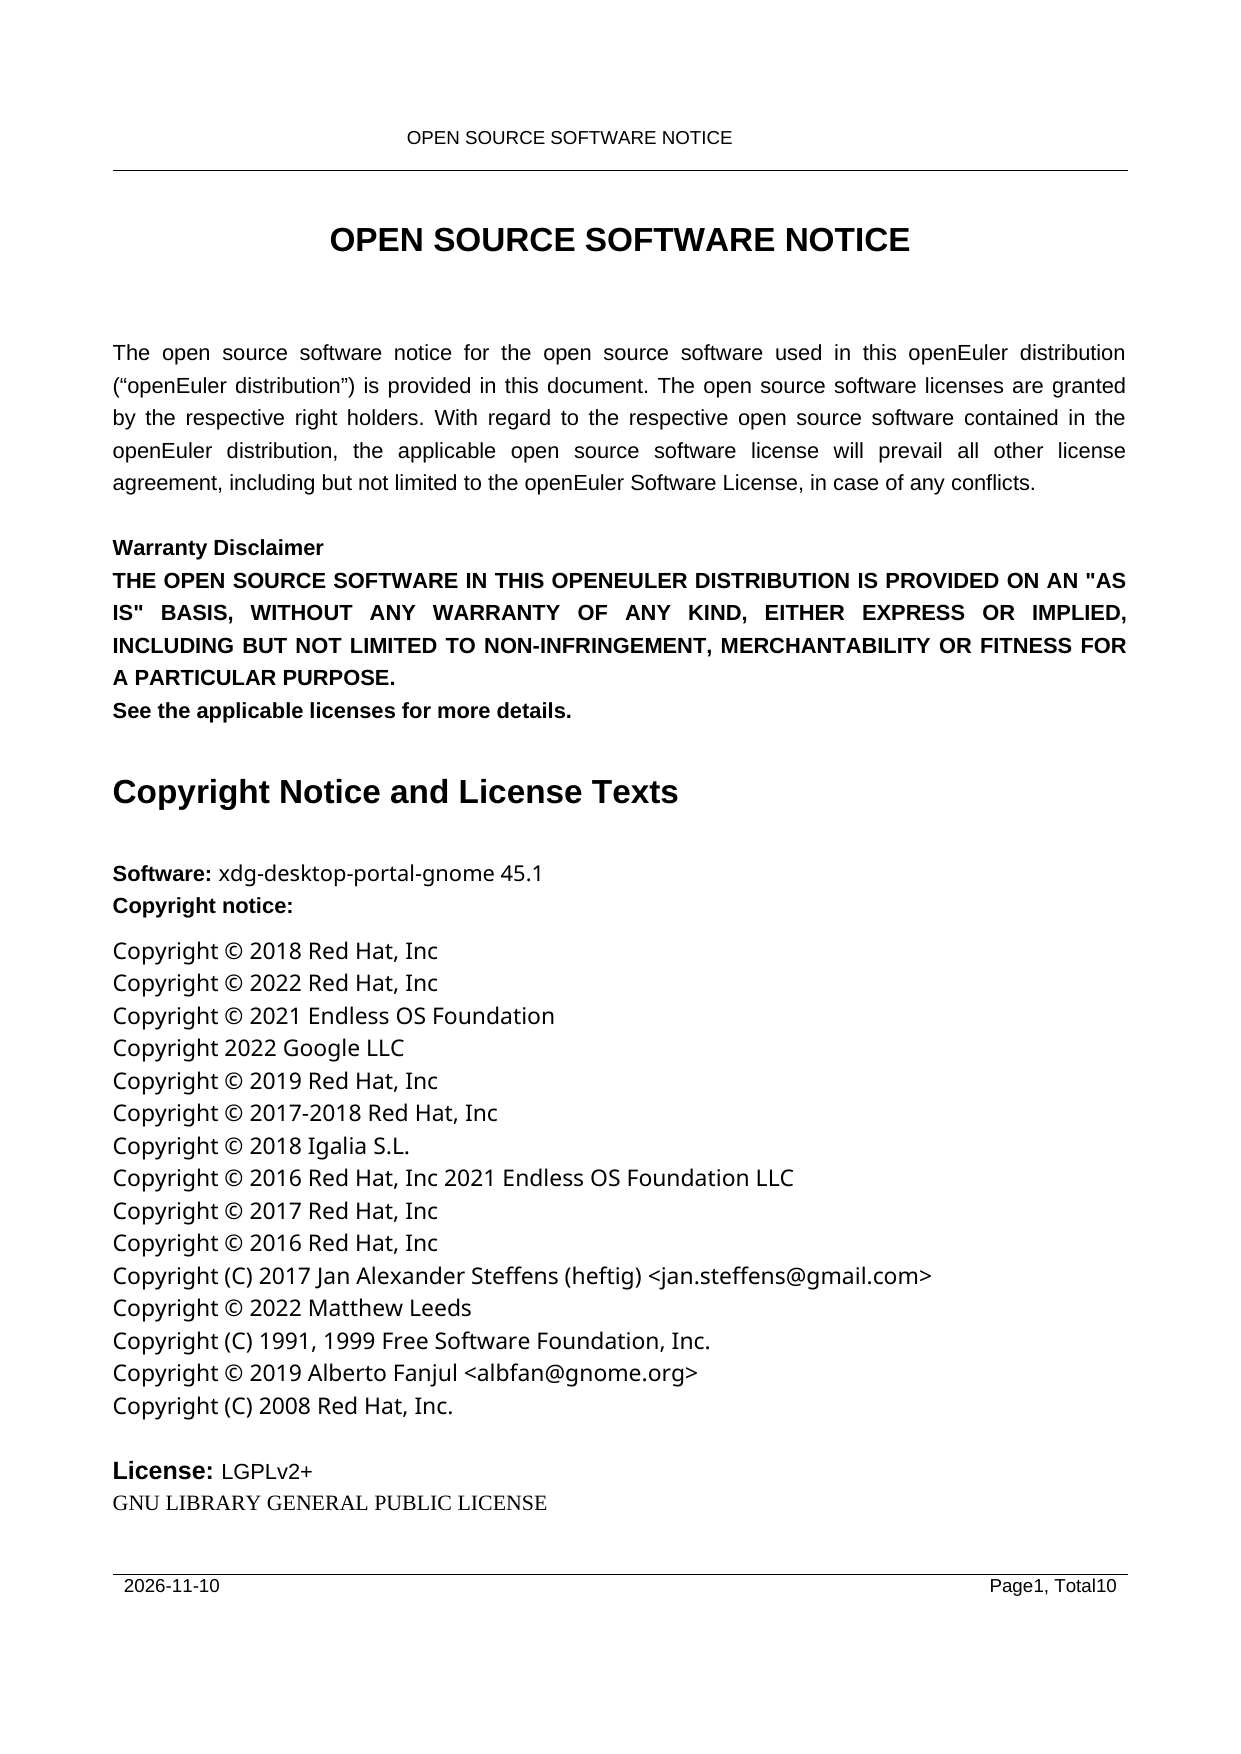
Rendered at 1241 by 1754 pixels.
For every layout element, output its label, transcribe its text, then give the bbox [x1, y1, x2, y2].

text Copyright Notice and License Texts [112, 759, 1128, 824]
text Copyright © 2018 Red Hat, Inc Copyright © 2022 Red Hat, Inc Copyright © 2021 Endless OS Foundation Copyright 2022 Google LLC Copyright © 2019 Red Hat, Inc Copyright © 2017-2018 Red Hat, Inc Copyright © 2018 Igalia S.L. Copyright © 2016 Red Hat, Inc 2021 Endless OS Foundation LLC Copyright © 2017 Red Hat, Inc Copyright © 2016 Red Hat, Inc Copyright (C) 2017 Jan Alexander Steffens (heftig) <jan.steffens@gmail.com> Copyright © 2022 Matthew Leeds Copyright (C) 1991, 1999 Free Software Foundation, Inc. Copyright © 2019 Alberto Fanjul <albfan@gnome.org> Copyright (C) 2008 Red Hat, Inc. [112, 934, 1128, 1454]
title Software: xdg-desktop-portal-gnome 45.1 [112, 856, 1128, 889]
text Warranty Disclaimer [112, 531, 1128, 564]
text THE OPEN SOURCE SOFTWARE IN THIS OPENEULER DISTRIBUTION IS PROVIDED ON AN "AS IS" BASIS, WITHOUT ANY WARRANTY OF ANY KIND, EITHER EXPRESS OR IMPLIED, INCLUDING BUT NOT LIMITED TO NON-INFRINGEMENT, MERCHANTABILITY OR FITNESS FOR A PARTICULAR PURPOSE. See the applicable licenses for more details. [112, 564, 1128, 726]
text License: LGPLv2+ [112, 1454, 1128, 1486]
text Copyright notice: [112, 889, 1128, 921]
text The open source software notice for the open source software used in this openEuler distribution (“openEuler distribution”) is provided in this document. The open source software licenses are granted by the respective right holders. With regard to the respective open source software contained in the openEuler distribution, the applicable open source software license will prevail all other license agreement, including but not limited to the openEuler Software License, in case of any conflicts. [112, 336, 1128, 499]
text OPEN SOURCE SOFTWARE NOTICE [112, 206, 1128, 271]
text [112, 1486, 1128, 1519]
